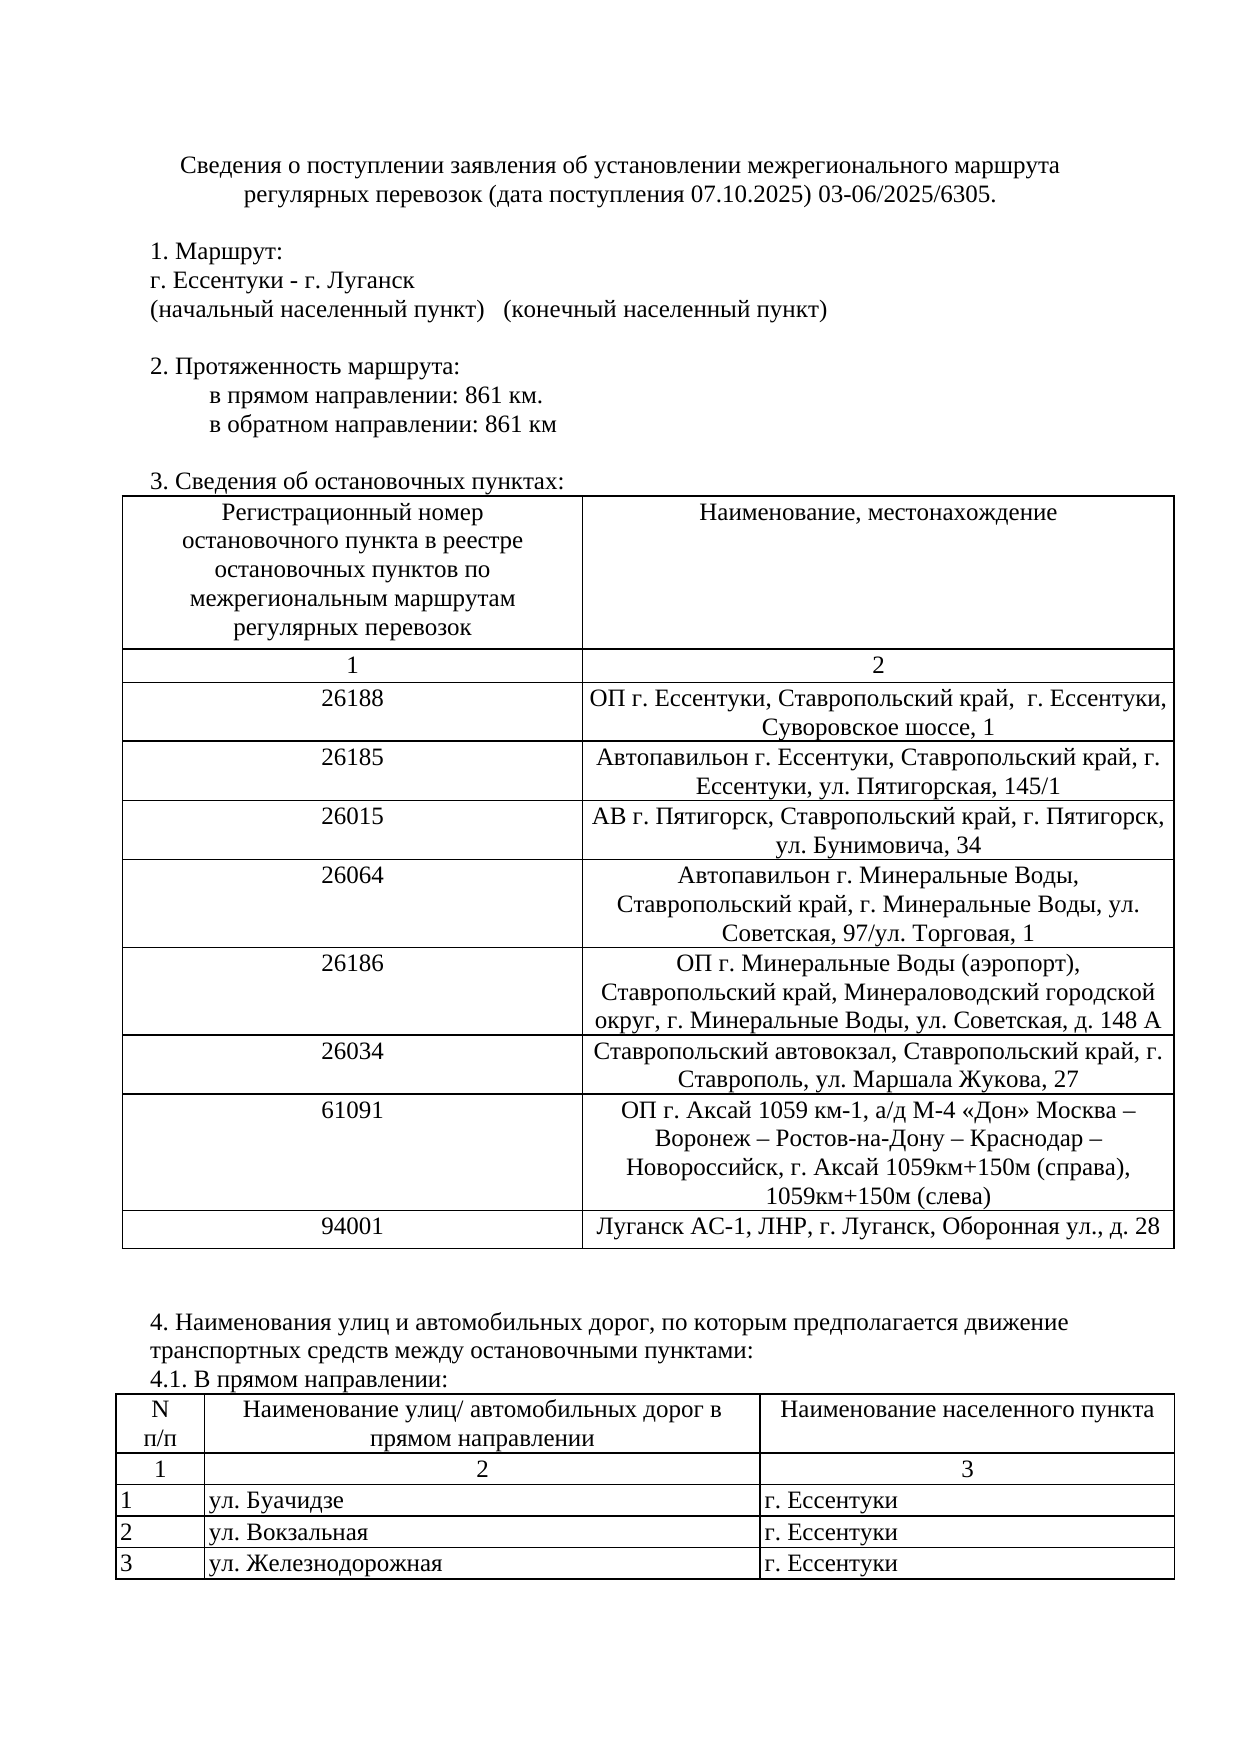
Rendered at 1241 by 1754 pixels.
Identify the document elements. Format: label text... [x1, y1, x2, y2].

table_header Наименование населенного пункта [761, 1395, 1174, 1452]
table_cell 1 [117, 1454, 204, 1483]
table_cell 61091 [123, 1095, 582, 1210]
table_cell Ставропольский автовокзал, Ставропольский край, г. Ставрополь, ул. Маршала Жукова, 27 [583, 1036, 1173, 1093]
text 4.1. В прямом направлении: [150, 1364, 1090, 1393]
table_cell 94001 [123, 1211, 582, 1248]
text Сведения о поступлении заявления об установлении межрегионального маршрута регулярных перевозок (дата поступления 07.10.2025) 03-06/2025/6305. [150, 150, 1090, 207]
table_header Регистрационный номер остановочного пункта в реестре остановочных пунктов по межрегиональным маршрутам регулярных перевозок [123, 497, 582, 648]
table_cell 26186 [123, 948, 582, 1034]
table_cell ОП г. Минеральные Воды (аэропорт), Ставропольский край, Минераловодский городской округ, г. Минеральные Воды, ул. Советская, д. 148 А [583, 948, 1173, 1034]
table_cell 26064 [123, 860, 582, 946]
table_cell 3 [117, 1548, 204, 1578]
table_cell г. Ессентуки [761, 1485, 1174, 1515]
table_cell 26015 [123, 801, 582, 858]
table_cell Автопавильон г. Минеральные Воды, Ставропольский край, г. Минеральные Воды, ул. Советская, 97/ул. Торговая, 1 [583, 860, 1173, 946]
table_cell 2 [205, 1454, 759, 1483]
text (начальный населенный пункт) (конечный населенный пункт) [150, 294, 1090, 322]
text г. Ессентуки - г. Луганск [150, 265, 1090, 294]
text 4. Наименования улиц и автомобильных дорог, по которым предполагается движение транспортных средств между остановочными пунктами: [150, 1307, 1090, 1364]
table_cell Луганск АС-1, ЛНР, г. Луганск, Оборонная ул., д. 28 [583, 1211, 1173, 1248]
table_header Наименование улиц/ автомобильных дорог в прямом направлении [205, 1395, 759, 1452]
table_cell ОП г. Аксай 1059 км-1, а/д М-4 «Дон» Москва – Воронеж – Ростов-на-Дону – Краснодар – Новороссийск, г. Аксай 1059км+150м (справа), 1059км+150м (слева) [583, 1095, 1173, 1210]
table_header N п/п [117, 1395, 204, 1452]
text 3. Сведения об остановочных пунктах: [150, 466, 1090, 495]
table_cell 26034 [123, 1036, 582, 1093]
table_cell 3 [761, 1454, 1174, 1483]
table_cell 2 [583, 650, 1173, 681]
text в обратном направлении: 861 км [150, 409, 1090, 437]
table_cell ОП г. Ессентуки, Ставропольский край, г. Ессентуки, Суворовское шоссе, 1 [583, 683, 1173, 740]
table_cell 1 [117, 1485, 204, 1515]
table_cell АВ г. Пятигорск, Ставропольский край, г. Пятигорск, ул. Бунимовича, 34 [583, 801, 1173, 858]
table_cell 1 [123, 650, 582, 681]
table_cell 26188 [123, 683, 582, 740]
text в прямом направлении: 861 км. [150, 380, 1090, 409]
text 2. Протяженность маршрута: [150, 351, 1090, 380]
table_cell ул. Железнодорожная [205, 1548, 759, 1578]
table_cell 26185 [123, 742, 582, 799]
table_cell г. Ессентуки [761, 1548, 1174, 1578]
table_cell 2 [117, 1517, 204, 1546]
table_header Наименование, местонахождение [583, 497, 1173, 648]
text 1. Маршрут: [150, 236, 1090, 265]
table_cell ул. Буачидзе [205, 1485, 759, 1515]
table_cell ул. Вокзальная [205, 1517, 759, 1546]
table_cell г. Ессентуки [761, 1517, 1174, 1546]
table_cell Автопавильон г. Ессентуки, Ставропольский край, г. Ессентуки, ул. Пятигорская, 145/1 [583, 742, 1173, 799]
